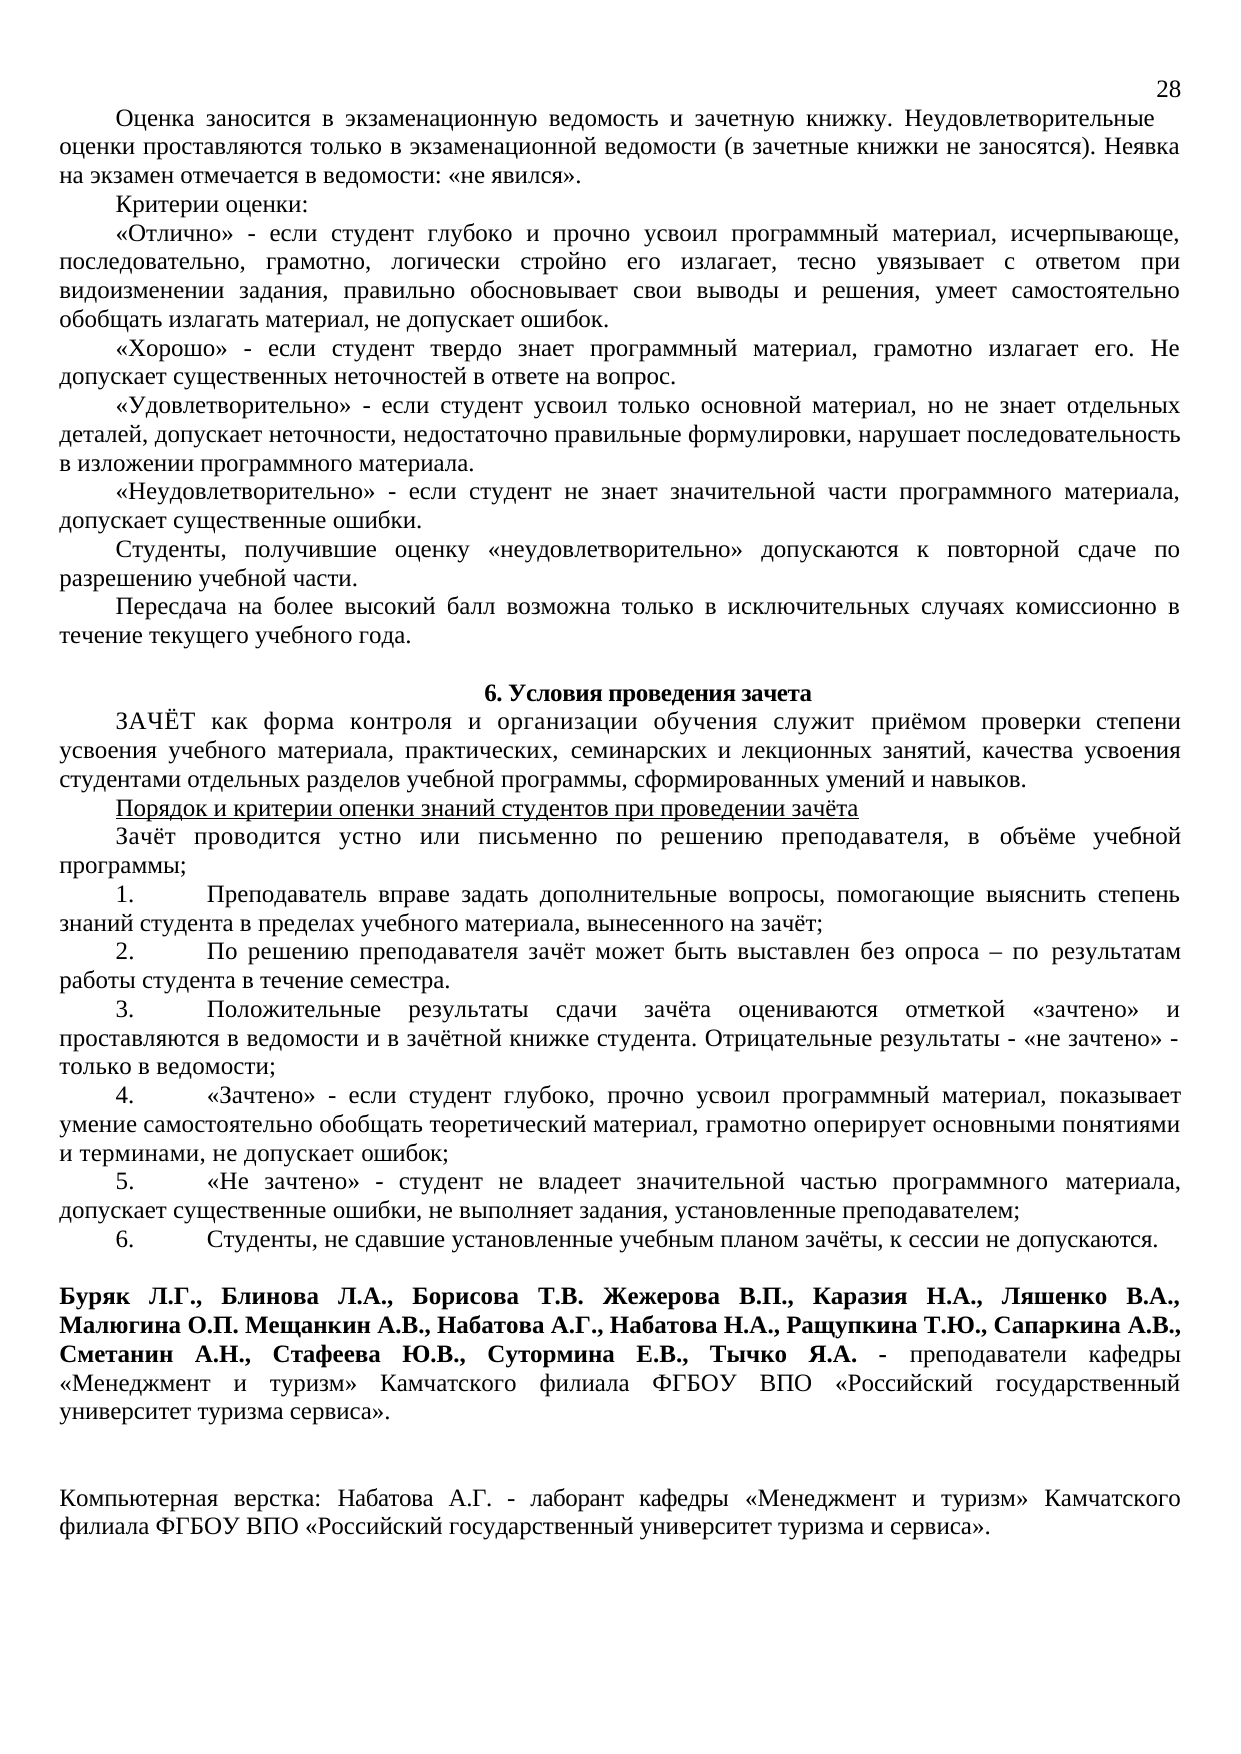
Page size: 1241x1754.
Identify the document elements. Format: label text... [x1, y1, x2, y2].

list «Зачтено» - если студент глубоко, прочно усвоил программный материал, показывает умение самостоятельно обобщать теоретический материал, грамотно оперирует основными понятиями и терминами, не допускает ошибок; [59, 1080, 1181, 1166]
text Зачёт проводится устно или письменно по решению преподавателя, в объёме учебной программы; [59, 821, 1181, 879]
text ЗАЧЁТ как форма контроля и организации обучения служит приёмом проверки степени усвоения учебного материала, практических, семинарских и лекционных занятий, качества усвоения студентами отдельных разделов учебной программы, сформированных умений и навыков. [59, 706, 1181, 793]
list Студенты, не сдавшие установленные учебным планом зачёты, к сессии не допускаются. [59, 1224, 1181, 1253]
text «Неудовлетворительно» - если студент не знает значительной части программного материала, допускает существенные ошибки. [59, 476, 1181, 534]
text 6. Условия проведения зачета [59, 678, 1181, 706]
text Порядок и критерии опенки знаний студентов при проведении зачёта [59, 793, 1181, 821]
list Положительные результаты сдачи зачёта оцениваются отметкой «зачтено» и проставляются в ведомости и в зачётной книжке студента. Отрицательные результаты - «не зачтено» - только в ведомости; [59, 994, 1181, 1080]
list «Не зачтено» - студент не владеет значительной частью программного материала, допускает существенные ошибки, не выполняет задания, установленные преподавателем; [59, 1166, 1181, 1224]
text Компьютерная верстка: Набатова А.Г. - лаборант кафедры «Менеджмент и туризм» Камчатского филиала ФГБОУ ВПО «Российский государственный университет туризма и сервиса». [59, 1483, 1181, 1540]
list По решению преподавателя зачёт может быть выставлен без опроса – по результатам работы студента в течение семестра. [59, 936, 1181, 994]
text «Удовлетворительно» - если студент усвоил только основной материал, но не знает отдельных деталей, допускает неточности, недостаточно правильные формулировки, нарушает последовательность в изложении программного материала. [59, 390, 1181, 476]
list Преподаватель вправе задать дополнительные вопросы, помогающие выяснить степень знаний студента в пределах учебного материала, вынесенного на зачёт; [59, 879, 1181, 936]
text Студенты, получившие оценку «неудовлетворительно» допускаются к повторной сдаче по разрешению учебной части. [59, 534, 1181, 591]
text Пересдача на более высокий балл возможна только в исключительных случаях комиссионно в течение текущего учебного года. [59, 591, 1181, 649]
text Критерии оценки: [59, 189, 1181, 218]
text Буряк Л.Г., Блинова Л.А., Борисова Т.В. Жежерова В.П., Каразия Н.А., Ляшенко В.А., Малюгина О.П. Мещанкин А.В., Набатова А.Г., Набатова Н.А., Ращупкина Т.Ю., Сапаркина А.В., Сметанин А.Н., Стафеева Ю.В., Сутормина Е.В., Тычко Я.А. - преподаватели кафедры «Менеджмент и туризм» Камчатского филиала ФГБОУ ВПО «Российский государственный университет туризма сервиса». [59, 1281, 1181, 1425]
text Оценка заносится в экзаменационную ведомость и зачетную книжку. Неудовлетворительные оценки проставляются только в экзаменационной ведомости (в зачетные книжки не заносятся). Неявка на экзамен отмечается в ведомости: «не явился». [59, 103, 1181, 189]
text «Хорошо» - если студент твердо знает программный материал, грамотно излагает его. Не допускает существенных неточностей в ответе на вопрос. [59, 333, 1181, 390]
text «Отлично» - если студент глубоко и прочно усвоил программный материал, исчерпывающе, последовательно, грамотно, логически стройно его излагает, тесно увязывает с ответом при видоизменении задания, правильно обосновывает свои выводы и решения, умеет самостоятельно обобщать излагать материал, не допускает ошибок. [59, 218, 1181, 333]
